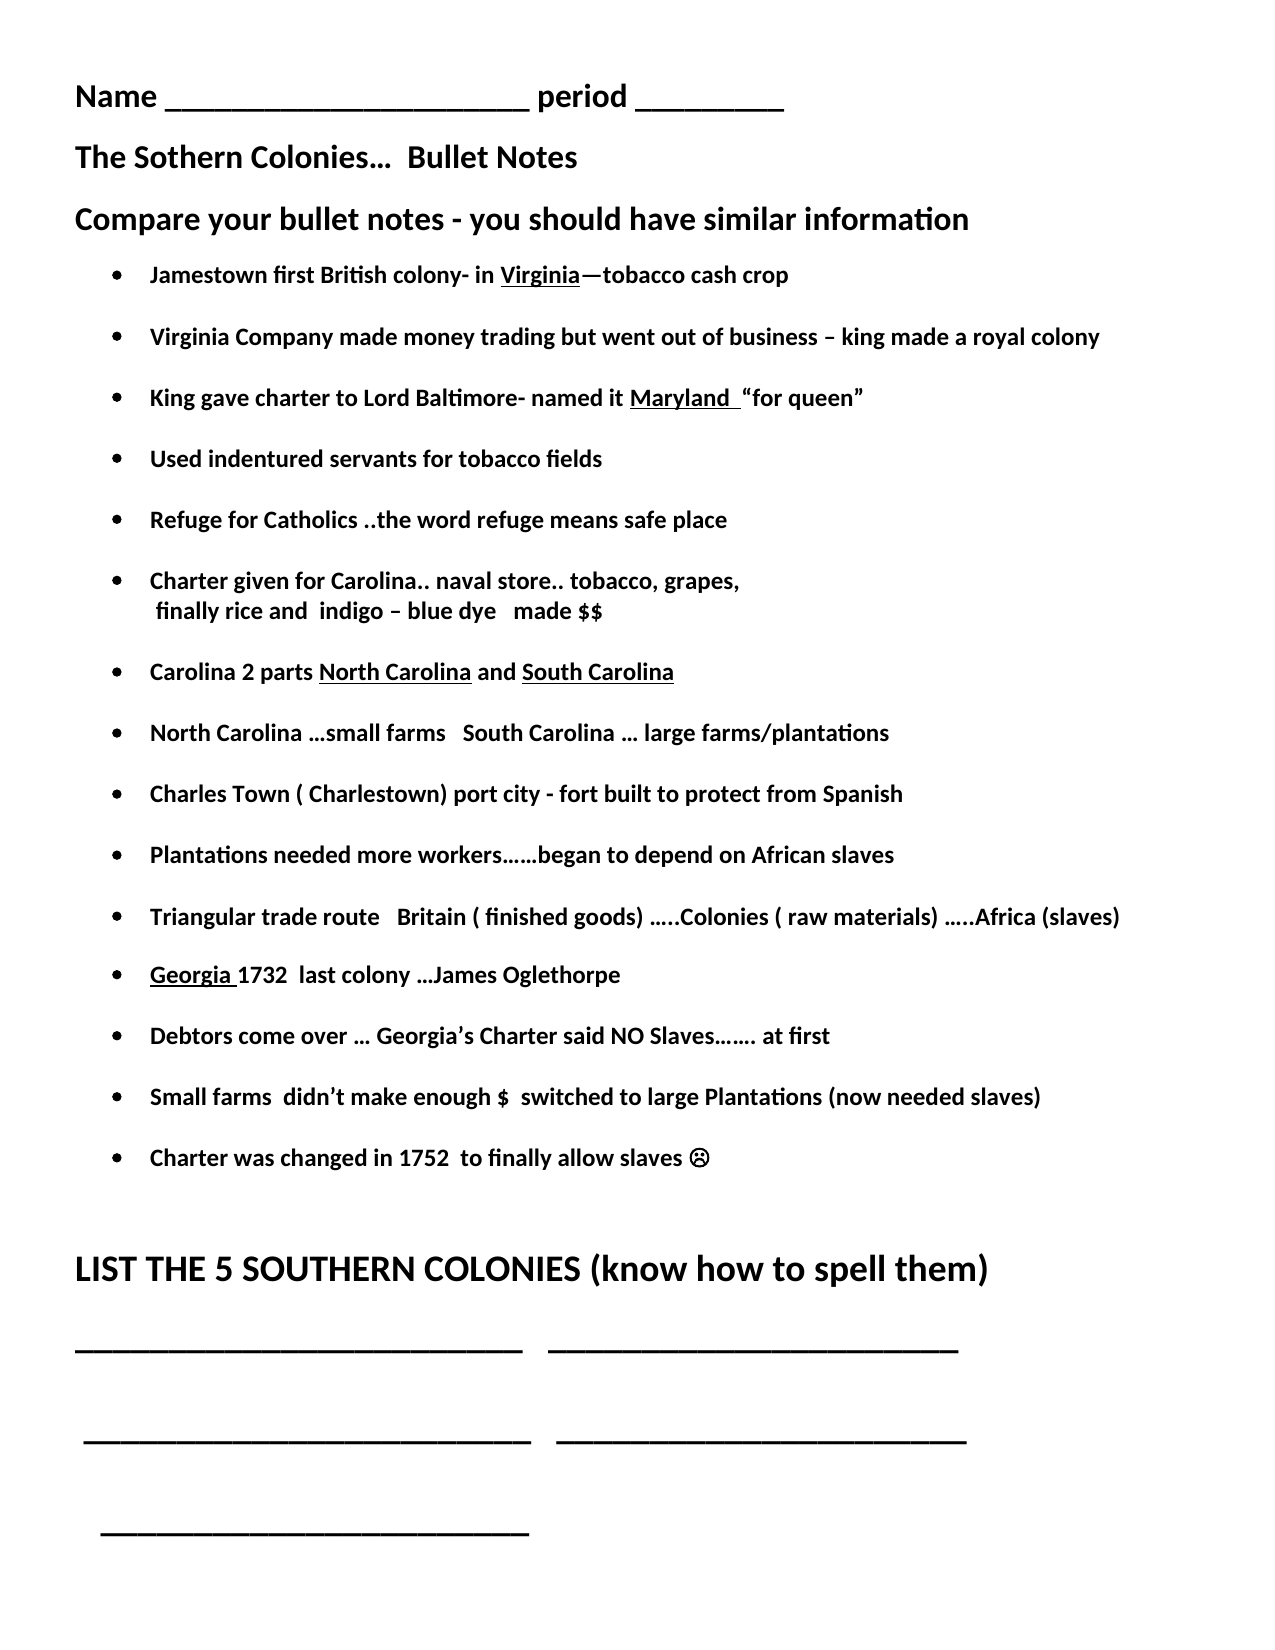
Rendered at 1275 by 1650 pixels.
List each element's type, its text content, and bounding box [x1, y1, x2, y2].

text The Sothern Colonies… Bullet Notes [75, 137, 1200, 177]
list Virginia Company made money trading but went out of business – king made a royal colony [112, 321, 1200, 351]
list Debtors come over … Georgia’s Charter said NO Slaves……. at first [112, 1020, 1200, 1051]
list Carolina 2 parts North Carolina and South Carolina [112, 656, 1200, 687]
list Used indentured servants for tobacco fields [112, 443, 1200, 473]
list Refuge for Catholics ..the word refuge means safe place [112, 504, 1200, 534]
text Compare your bullet notes - you should have similar information [75, 198, 1200, 239]
text ________________________ ______________________ ________________________ ______________________ _______________________ [75, 1312, 1200, 1541]
text Name ______________________ period _________ [75, 75, 1200, 116]
list North Carolina …small farms South Carolina … large farms/plantations [112, 717, 1200, 748]
list Jamestown first British colony- in Virginia—tobacco cash crop [112, 260, 1200, 290]
list Georgia 1732 last colony …James Oglethorpe [112, 959, 1200, 990]
list Charter was changed in 1752 to finally allow slaves [112, 1142, 1200, 1173]
text LIST THE 5 SOUTHERN COLONIES (know how to spell them) [75, 1245, 1200, 1291]
list Triangular trade route Britain ( finished goods) …..Colonies ( raw materials) …..Africa (slaves) [112, 901, 1200, 931]
list Charles Town ( Charlestown) port city - fort built to protect from Spanish [112, 778, 1200, 809]
list Plantations needed more workers……began to depend on African slaves [112, 839, 1200, 870]
list Charter given for Carolina.. naval store.. tobacco, grapes, [112, 565, 1200, 595]
list Small farms didn’t make enough $ switched to large Plantations (now needed slaves) [112, 1081, 1200, 1112]
list King gave charter to Lord Baltimore- named it Maryland “for queen” [112, 382, 1200, 412]
list finally rice and indigo – blue dye made $$ [150, 595, 1200, 626]
